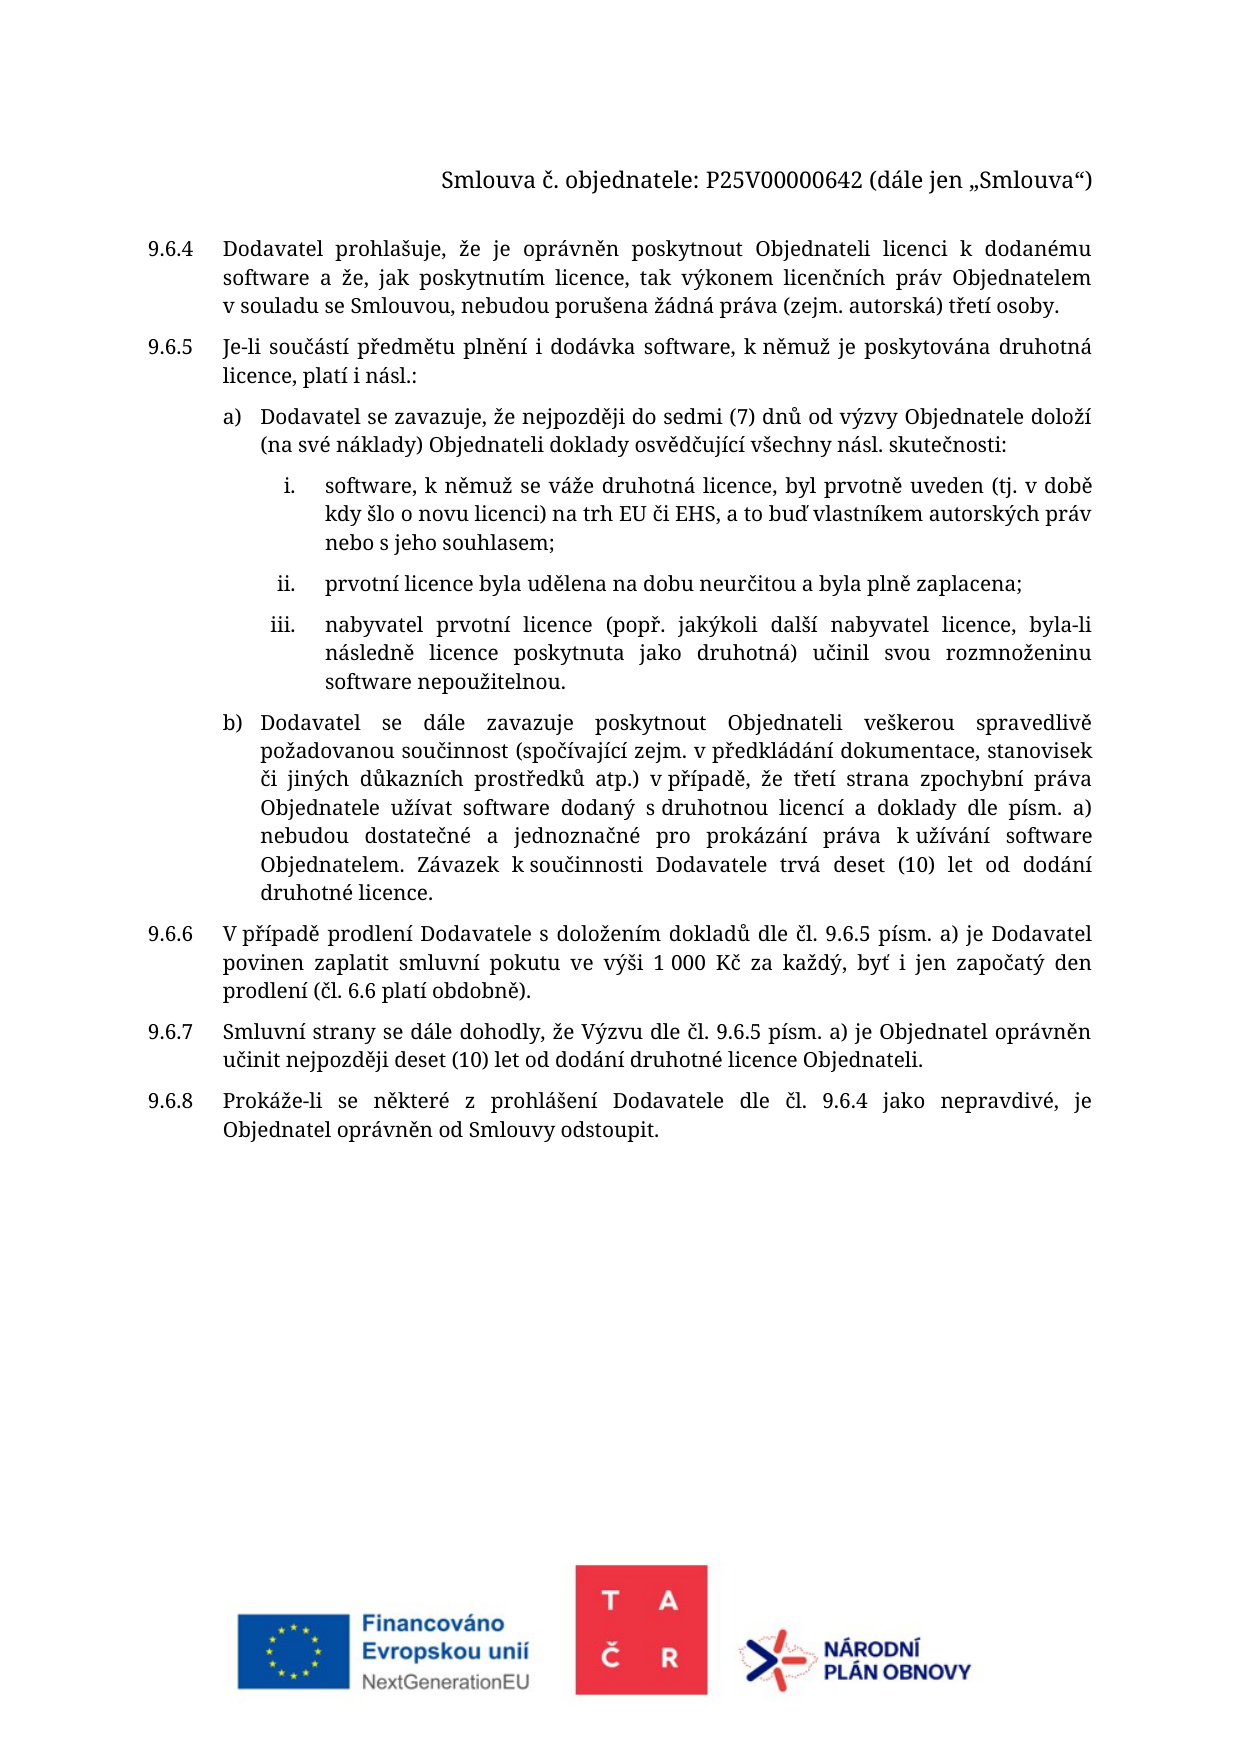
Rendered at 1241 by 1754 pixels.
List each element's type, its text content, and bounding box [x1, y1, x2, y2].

list Dodavatel se zavazuje, že nejpozději do sedmi (7) dnů od výzvy Objednatele doloží (na své náklady) Objednateli doklady osvědčující všechny násl. skutečnosti: [223, 402, 1093, 459]
list Dodavatel se dále zavazuje poskytnout Objednateli veškerou spravedlivě požadovanou součinnost (spočívající zejm. v předkládání dokumentace, stanovisek či jiných důkazních prostředků atp.) v případě, že třetí strana zpochybní práva Objednatele užívat software dodaný s druhotnou licencí a doklady dle písm. a) nebudou dostatečné a jednoznačné pro prokázání práva k užívání software Objednatelem. Závazek k součinnosti Dodavatele trvá deset (10) let od dodání druhotné licence. [223, 708, 1093, 907]
list prvotní licence byla udělena na dobu neurčitou a byla plně zaplacena; [295, 569, 1093, 597]
list nabyvatel prvotní licence (popř. jakýkoli další nabyvatel licence, byla-li následně licence poskytnuta jako druhotná) učinil svou rozmnoženinu software nepoužitelnou. [295, 610, 1093, 695]
list Smluvní strany se dále dohodly, že Výzvu dle čl. 9.6.5 písm. a) je Objednatel oprávněn učinit nejpozději deset (10) let od dodání druhotné licence Objednateli. [148, 1017, 1093, 1074]
list Je-li součástí předmětu plnění i dodávka software, k němuž je poskytována druhotná licence, platí i násl.: [148, 332, 1093, 389]
list Dodavatel prohlašuje, že je oprávněn poskytnout Objednateli licenci k dodanému software a že, jak poskytnutím licence, tak výkonem licenčních práv Objednatelem v souladu se Smlouvou, nebudou porušena žádná práva (zejm. autorská) třetí osoby. [148, 234, 1093, 320]
picture [147, 1523, 1093, 1726]
list V případě prodlení Dodavatele s doložením dokladů dle čl. 9.6.5 písm. a) je Dodavatel povinen zaplatit smluvní pokutu ve výši 1 000 Kč za každý, byť i jen započatý den prodlení (čl. 6.6 platí obdobně). [148, 919, 1093, 1004]
list Prokáže-li se některé z prohlášení Dodavatele dle čl. 9.6.4 jako nepravdivé, je Objednatel oprávněn od Smlouvy odstoupit. [148, 1086, 1093, 1143]
list software, k němuž se váže druhotná licence, byl prvotně uveden (tj. v době kdy šlo o novu licenci) na trh EU či EHS, a to buď vlastníkem autorských práv nebo s jeho souhlasem; [295, 471, 1093, 556]
